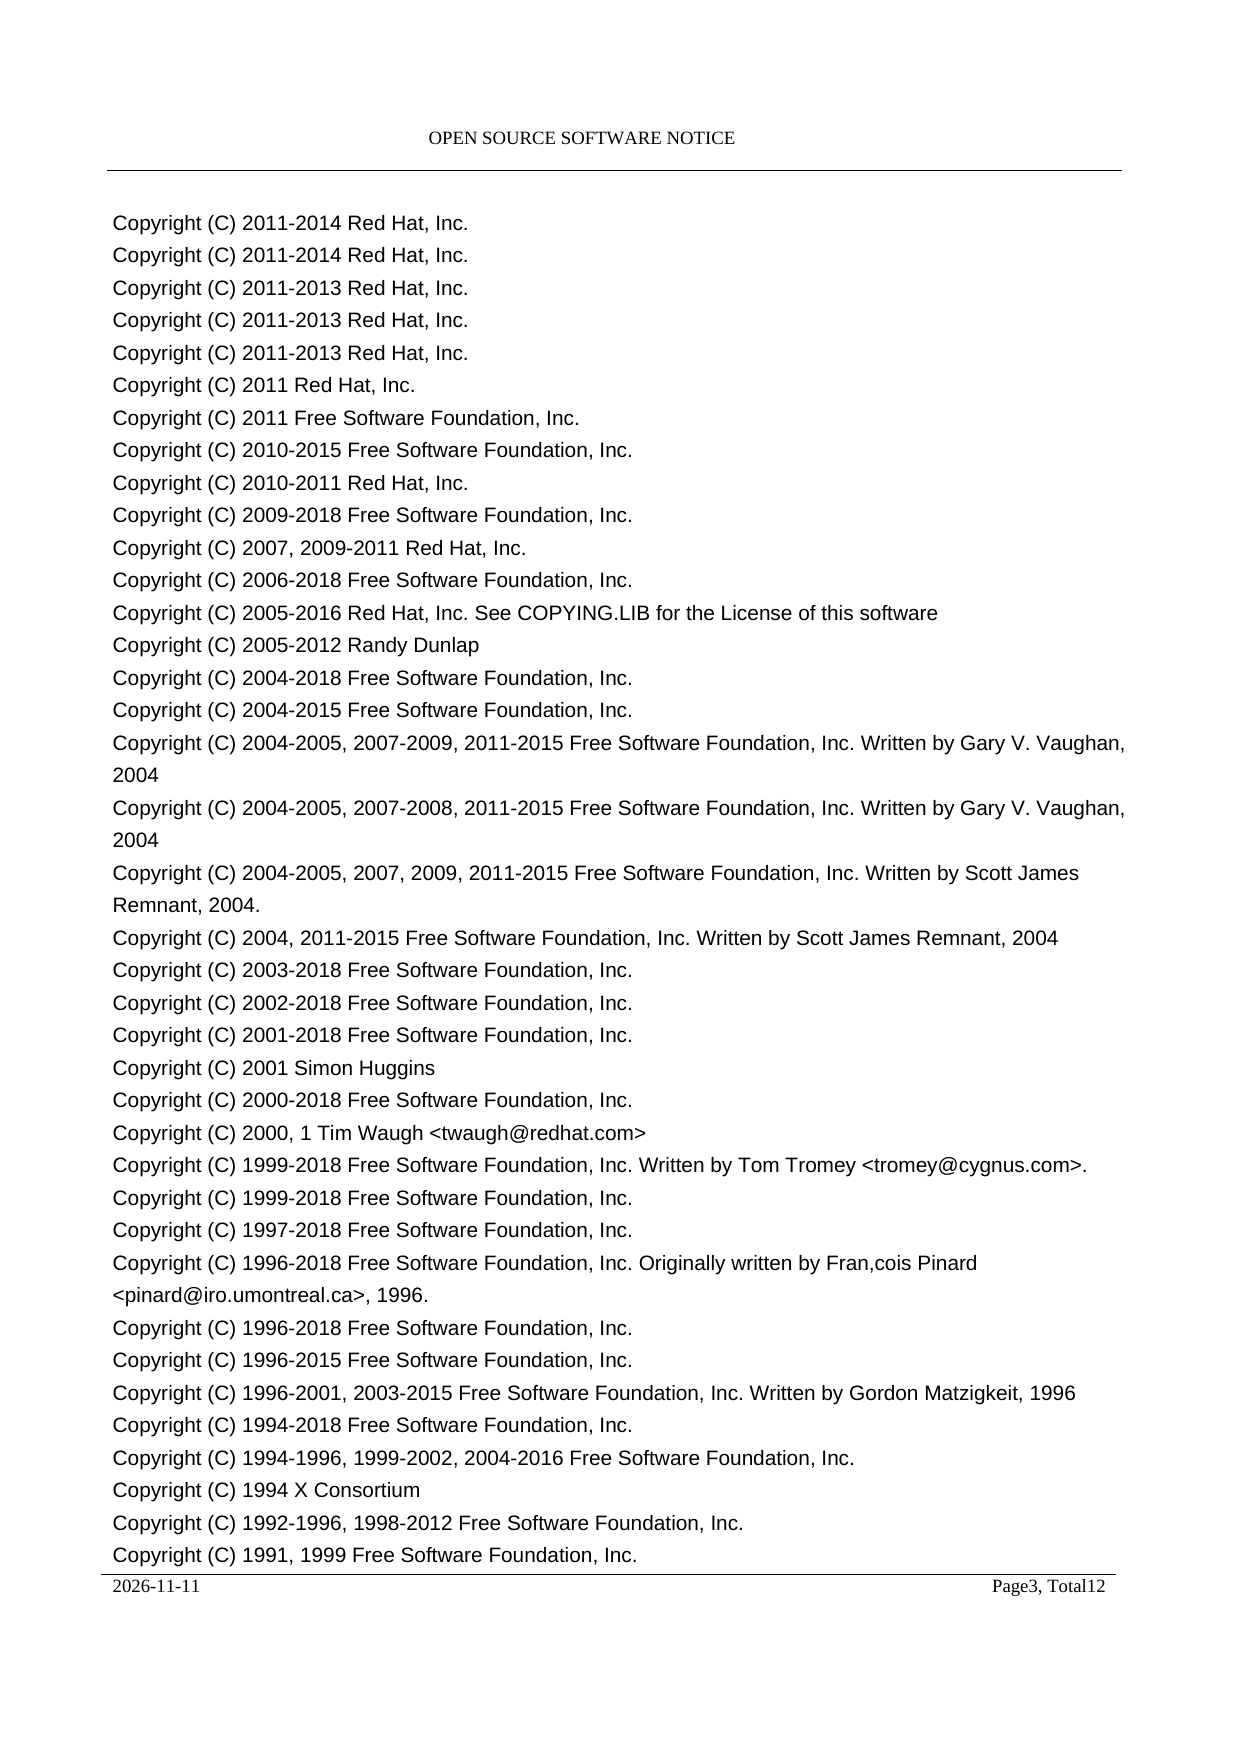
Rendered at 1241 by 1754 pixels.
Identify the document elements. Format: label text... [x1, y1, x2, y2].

text Copyright (C) 1994-2018 Free Software Foundation, Inc. [112, 1409, 1128, 1441]
text Copyright (C) 2000, 1 Tim Waugh <twaugh@redhat.com> [112, 1116, 1128, 1149]
text Copyright (C) 2003-2018 Free Software Foundation, Inc. [112, 954, 1128, 986]
text Copyright (C) 2005-2012 Randy Dunlap [112, 629, 1128, 661]
text Copyright (C) 2010-2011 Red Hat, Inc. [112, 466, 1128, 499]
text Copyright (C) 1994-1996, 1999-2002, 2004-2016 Free Software Foundation, Inc. [112, 1441, 1128, 1474]
text Copyright (C) 1991, 1999 Free Software Foundation, Inc. [112, 1539, 1128, 1571]
text Copyright (C) 2011 Red Hat, Inc. [112, 369, 1128, 401]
text Copyright (C) 2011 Free Software Foundation, Inc. [112, 401, 1128, 434]
text Copyright (C) 2004, 2011-2015 Free Software Foundation, Inc. Written by Scott James Remnant, 2004 [112, 921, 1128, 954]
text Copyright (C) 1999-2018 Free Software Foundation, Inc. [112, 1181, 1128, 1214]
text Copyright (C) 2009-2018 Free Software Foundation, Inc. [112, 499, 1128, 531]
text Copyright (C) 2004-2015 Free Software Foundation, Inc. [112, 694, 1128, 726]
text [112, 206, 1128, 239]
text Copyright (C) 2001 Simon Huggins [112, 1051, 1128, 1084]
text Copyright (C) 2004-2005, 2007, 2009, 2011-2015 Free Software Foundation, Inc. Written by Scott James Remnant, 2004. [112, 856, 1128, 921]
text Copyright (C) 1996-2018 Free Software Foundation, Inc. [112, 1311, 1128, 1344]
text Copyright (C) 1996-2015 Free Software Foundation, Inc. [112, 1344, 1128, 1376]
text Copyright (C) 2011-2013 Red Hat, Inc. [112, 336, 1128, 369]
text Copyright (C) 2004-2005, 2007-2008, 2011-2015 Free Software Foundation, Inc. Written by Gary V. Vaughan, 2004 [112, 791, 1128, 856]
text Copyright (C) 2004-2018 Free Software Foundation, Inc. [112, 661, 1128, 694]
text Copyright (C) 1996-2018 Free Software Foundation, Inc. Originally written by Fran,cois Pinard <pinard@iro.umontreal.ca>, 1996. [112, 1246, 1128, 1311]
text Copyright (C) 2004-2005, 2007-2009, 2011-2015 Free Software Foundation, Inc. Written by Gary V. Vaughan, 2004 [112, 726, 1128, 791]
text Copyright (C) 2002-2018 Free Software Foundation, Inc. [112, 986, 1128, 1019]
text Copyright (C) 2001-2018 Free Software Foundation, Inc. [112, 1019, 1128, 1051]
text Copyright (C) 2006-2018 Free Software Foundation, Inc. [112, 564, 1128, 596]
text Copyright (C) 1996-2001, 2003-2015 Free Software Foundation, Inc. Written by Gordon Matzigkeit, 1996 [112, 1376, 1128, 1409]
text Copyright (C) 1992-1996, 1998-2012 Free Software Foundation, Inc. [112, 1506, 1128, 1539]
text Copyright (C) 1997-2018 Free Software Foundation, Inc. [112, 1214, 1128, 1246]
text Copyright (C) 2007, 2009-2011 Red Hat, Inc. [112, 531, 1128, 564]
text Copyright (C) 2010-2015 Free Software Foundation, Inc. [112, 434, 1128, 466]
text Copyright (C) 2011-2013 Red Hat, Inc. [112, 304, 1128, 336]
text Copyright (C) 2011-2014 Red Hat, Inc. [112, 239, 1128, 271]
text Copyright (C) 1994 X Consortium [112, 1474, 1128, 1506]
text Copyright (C) 2005-2016 Red Hat, Inc. See COPYING.LIB for the License of this software [112, 596, 1128, 629]
text Copyright (C) 1999-2018 Free Software Foundation, Inc. Written by Tom Tromey <tromey@cygnus.com>. [112, 1149, 1128, 1181]
text Copyright (C) 2011-2013 Red Hat, Inc. [112, 271, 1128, 304]
text Copyright (C) 2000-2018 Free Software Foundation, Inc. [112, 1084, 1128, 1116]
